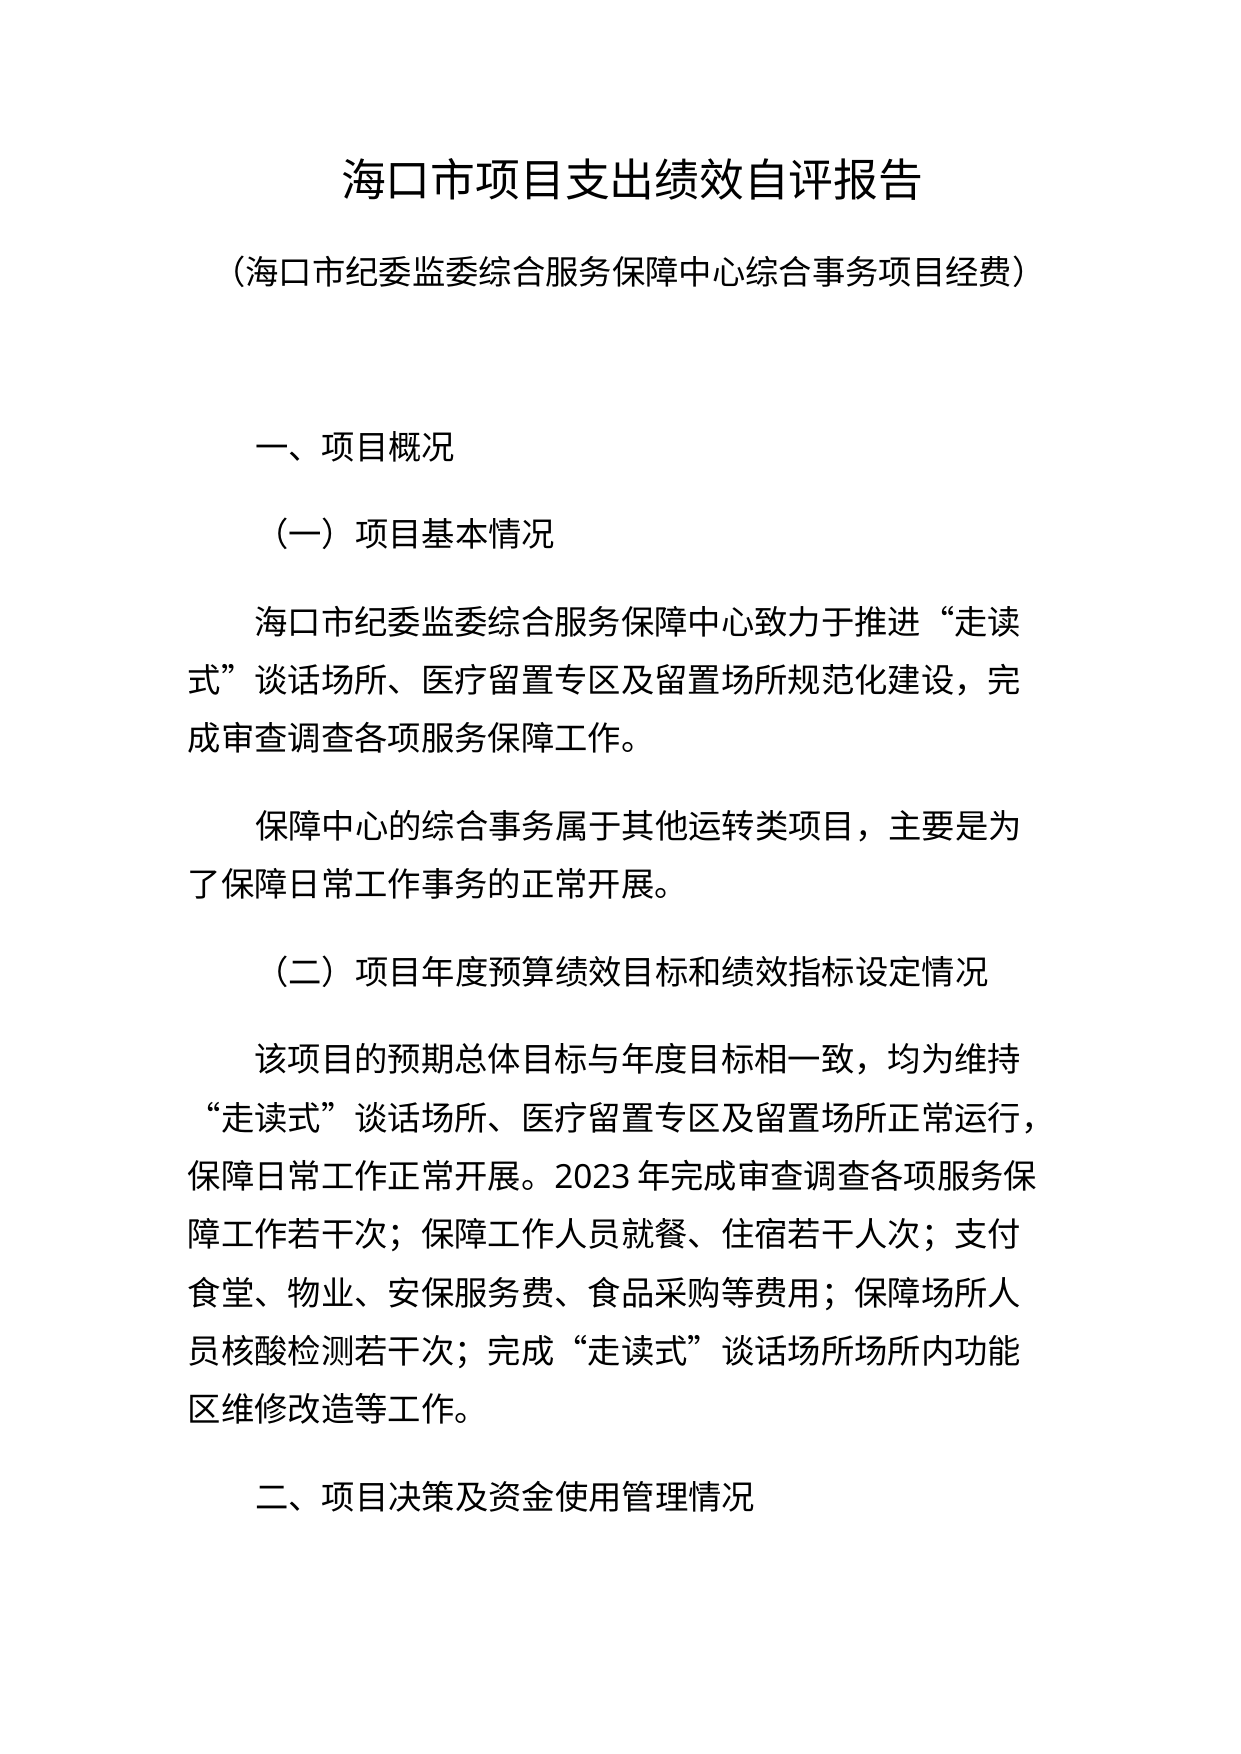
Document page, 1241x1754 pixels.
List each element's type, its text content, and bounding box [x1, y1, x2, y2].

text （海口市纪委监委综合服务保障中心综合事务项目经费） [187, 237, 1053, 296]
text 该项目的预期总体目标与年度目标相一致，均为维持“走读式”谈话场所、医疗留置专区及留置场所正常运行，保障日常工作正常开展。2023年完成审查调查各项服务保障工作若干次；保障工作人员就餐、住宿若干人次；支付食堂、物业、安保服务费、食品采购等费用；保障场所人员核酸检测若干次；完成“走读式”谈话场所场所内功能区维修改造等工作。 [187, 1025, 1053, 1433]
text 保障中心的综合事务属于其他运转类项目，主要是为了保障日常工作事务的正常开展。 [187, 792, 1053, 908]
text 海口市项目支出绩效自评报告 [187, 150, 1053, 208]
text 一、项目概况 [187, 412, 1053, 471]
text （一）项目基本情况 [187, 500, 1053, 558]
text （二）项目年度预算绩效目标和绩效指标设定情况 [187, 937, 1053, 996]
text 海口市纪委监委综合服务保障中心致力于推进“走读式”谈话场所、医疗留置专区及留置场所规范化建设，完成审查调查各项服务保障工作。 [187, 587, 1053, 762]
text 二、项目决策及资金使用管理情况 [187, 1462, 1053, 1521]
